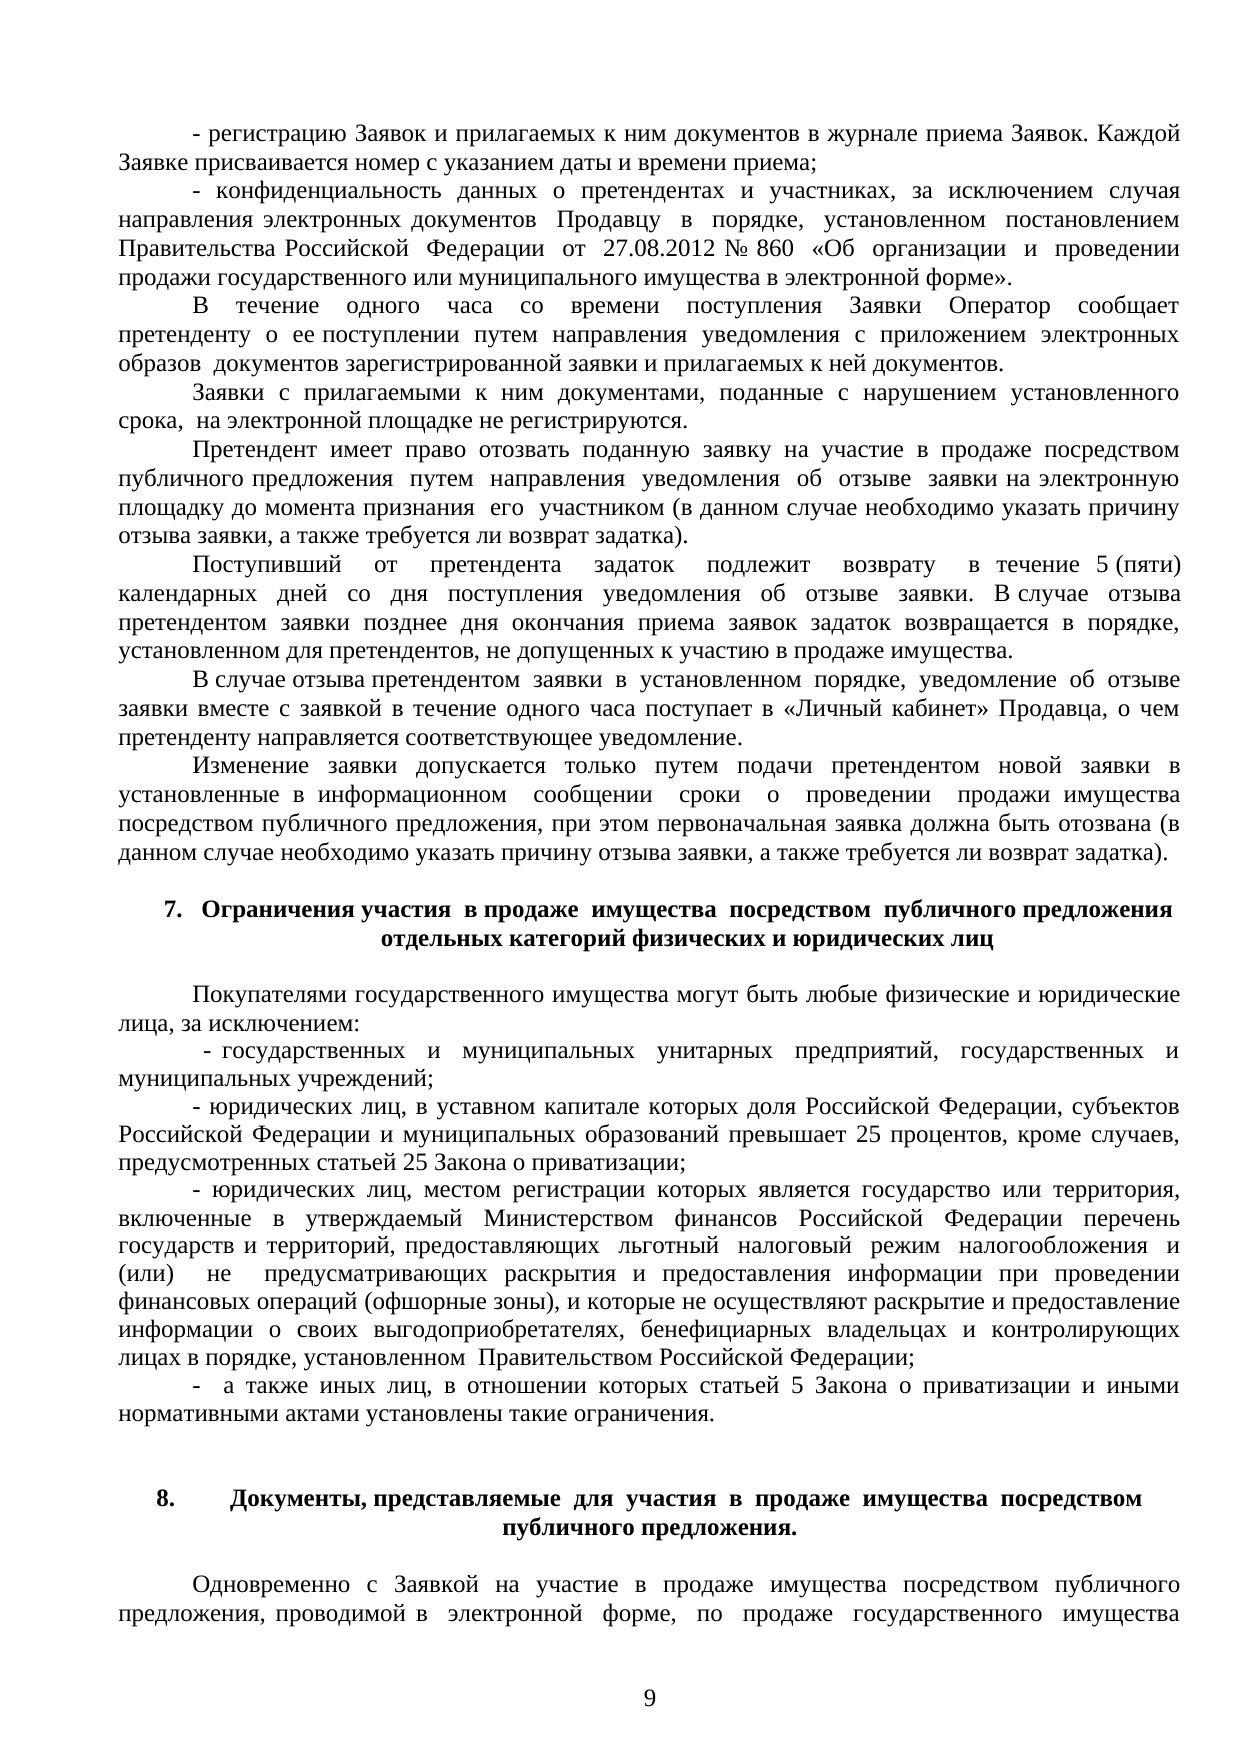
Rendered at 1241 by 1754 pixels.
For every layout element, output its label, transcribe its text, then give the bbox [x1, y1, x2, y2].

text Покупателями государственного имущества могут быть любые физические и юридические лица, за исключением: [118, 981, 1181, 1036]
text В течение одного часа со времени поступления Заявки Оператор сообщает претенденту о ее поступлении путем направления уведомления с приложением электронных образов документов зарегистрированной заявки и прилагаемых к ней документов. [118, 291, 1181, 377]
text - конфиденциальность данных о претендентах и участниках, за исключением случая направления электронных документов Продавцу в порядке, установленном постановлением Правительства Российской Федерации от 27.08.2012 № 860 «Об организации и проведении продажи государственного или муниципального имущества в электронной форме». [118, 176, 1181, 291]
text В случае отзыва претендентом заявки в установленном порядке, уведомление об отзыве заявки вместе с заявкой в течение одного часа поступает в «Личный кабинет» Продавца, о чем претенденту направляется соответствующее уведомление. [118, 664, 1181, 751]
list Документы, представляемые для участия в продаже имущества посредством публичного предложения. [118, 1483, 1181, 1540]
text Претендент имеет право отозвать поданную заявку на участие в продаже посредством публичного предложения путем направления уведомления об отзыве заявки на электронную площадку до момента признания его участником (в данном случае необходимо указать причину отзыва заявки, а также требуется ли возврат задатка). [118, 434, 1181, 549]
text Изменение заявки допускается только путем подачи претендентом новой заявки в установленные в информационном сообщении сроки о проведении продажи имущества посредством публичного предложения, при этом первоначальная заявка должна быть отозвана (в данном случае необходимо указать причину отзыва заявки, а также требуется ли возврат задатка). [118, 751, 1181, 866]
text - государственных и муниципальных унитарных предприятий, государственных и муниципальных учреждений; [118, 1036, 1181, 1092]
text Поступивший от претендента задаток подлежит возврату в течение 5 (пяти) календарных дней со дня поступления уведомления об отзыве заявки. В случае отзыва претендентом заявки позднее дня окончания приема заявок задаток возвращается в порядке, установленном для претендентов, не допущенных к участию в продаже имущества. [118, 549, 1181, 664]
text - а также иных лиц, в отношении которых статьей 5 Закона о приватизации и иными нормативными актами установлены такие ограничения. [118, 1371, 1181, 1427]
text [118, 1569, 1181, 1627]
text - юридических лиц, в уставном капитале которых доля Российской Федерации, субъектов Российской Федерации и муниципальных образований превышает 25 процентов, кроме случаев, предусмотренных статьей 25 Закона о приватизации; [118, 1092, 1181, 1176]
text Заявки с прилагаемыми к ним документами, поданные с нарушением установленного срока, на электронной площадке не регистрируются. [118, 377, 1181, 434]
text - регистрацию Заявок и прилагаемых к ним документов в журнале приема Заявок. Каждой Заявке присваивается номер с указанием даты и времени приема; [118, 118, 1181, 176]
list Ограничения участия в продаже имущества посредством публичного предложения отдельных категорий физических и юридических лиц [156, 894, 1181, 952]
text - юридических лиц, местом регистрации которых является государство или территория, включенные в утверждаемый Министерством финансов Российской Федерации перечень государств и территорий, предоставляющих льготный налоговый режим налогообложения и (или) не предусматривающих раскрытия и предоставления информации при проведении финансовых операций (офшорные зоны), и которые не осуществляют раскрытие и предоставление информации о своих выгодоприобретателях, бенефициарных владельцах и контролирующих лицах в порядке, установленном Правительством Российской Федерации; [118, 1176, 1181, 1371]
